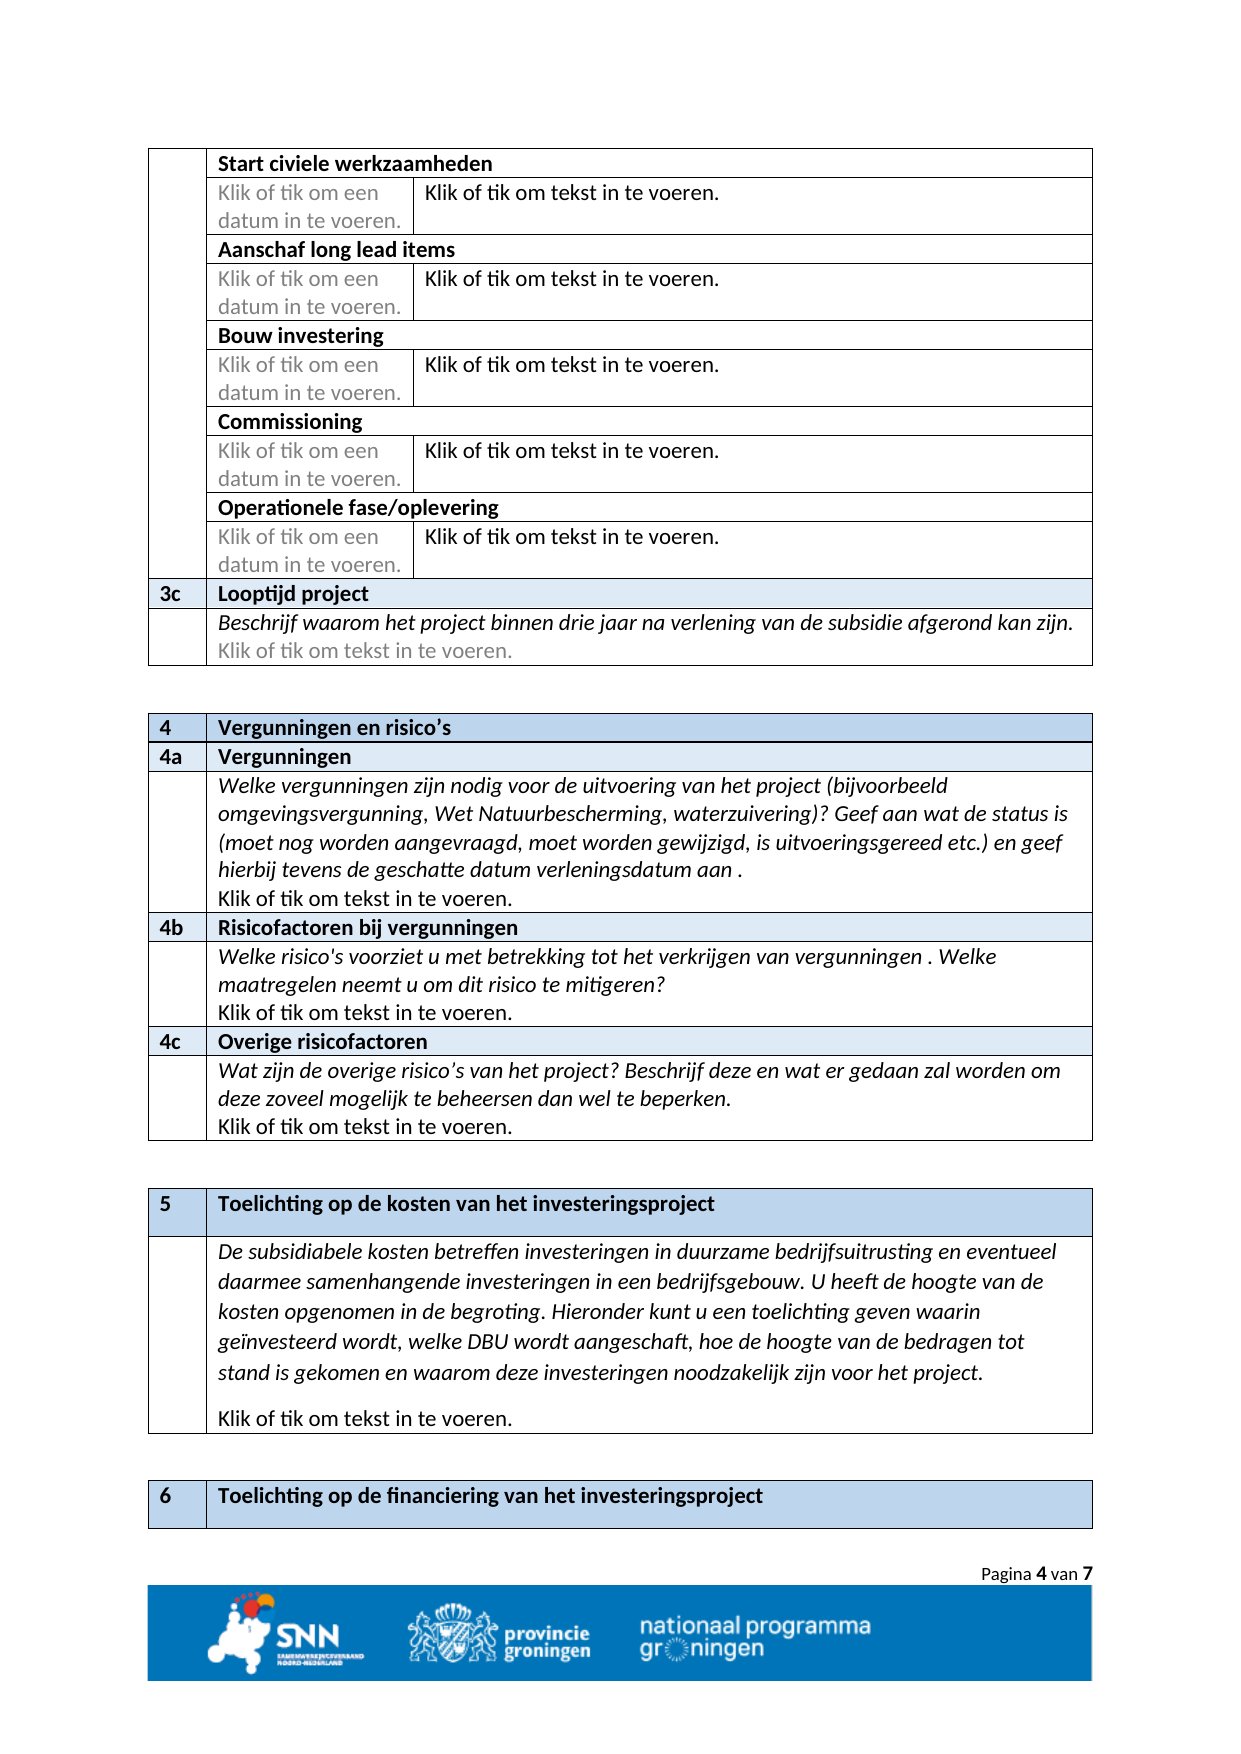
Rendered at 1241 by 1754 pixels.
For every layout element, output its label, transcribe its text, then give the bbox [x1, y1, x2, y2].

table_header 4 [149, 714, 206, 741]
table_cell 4b [149, 913, 206, 941]
table_header Vergunningen en risico’s [207, 714, 1092, 741]
table_cell 4a [149, 743, 206, 771]
table_cell 3c [149, 579, 206, 607]
picture [147, 1585, 1093, 1681]
table_cell De subsidiabele kosten betreffen investeringen in duurzame bedrijfsuitrusting en eventueel daarmee samenhangende investeringen in een bedrijfsgebouw. U heeft de hoogte van de kosten opgenomen in de begroting. Hieronder kunt u een toelichting geven waarin geïnvesteerd wordt, welke DBU wordt aangeschaft, hoe de hoogte van de bedragen tot stand is gekomen en waarom deze investeringen noodzakelijk zijn voor het project. [207, 1237, 1092, 1432]
table_header Toelichting op de kosten van het investeringsproject [207, 1189, 1092, 1236]
table_cell Aanschaf long lead items [207, 235, 1092, 263]
table_cell Welke vergunningen zijn nodig voor de uitvoering van het project (bijvoorbeeld omgevingsvergunning, Wet Natuurbescherming, waterzuivering)? Geef aan wat de status is (moet nog worden aangevraagd, moet worden gewijzigd, is uitvoeringsgereed etc.) en geef hierbij tevens de geschatte datum verleningsdatum aan . [207, 772, 1092, 912]
table_cell Wat zijn de overige risico’s van het project? Beschrijf deze en wat er gedaan zal worden om deze zoveel mogelijk te beheersen dan wel te beperken. [207, 1056, 1092, 1140]
table_cell Commissioning [207, 407, 1092, 435]
table_cell Bouw investering [207, 321, 1092, 349]
table_cell 4c [149, 1027, 206, 1055]
table_cell Looptijd project [207, 579, 1092, 607]
table_cell [149, 1056, 206, 1140]
table_header 6 [149, 1481, 206, 1528]
table_cell Beschrijf waarom het project binnen drie jaar na verlening van de subsidie afgerond kan zijn. [207, 609, 1092, 664]
table_cell [149, 609, 206, 664]
table_cell [149, 772, 206, 912]
table_header 5 [149, 1189, 206, 1236]
table_cell Welke risico's voorziet u met betrekking tot het verkrijgen van vergunningen . Welke maatregelen neemt u om dit risico te mitigeren? [207, 942, 1092, 1026]
table_header Toelichting op de financiering van het investeringsproject [207, 1481, 1092, 1528]
table_cell Start civiele werkzaamheden [207, 149, 1092, 177]
table_cell Operationele fase/oplevering [207, 493, 1092, 521]
table_cell Overige risicofactoren [207, 1027, 1092, 1055]
table_cell Vergunningen [207, 743, 1092, 771]
table_cell [149, 1237, 206, 1432]
table_cell Risicofactoren bij vergunningen [207, 913, 1092, 941]
table_cell [149, 942, 206, 1026]
